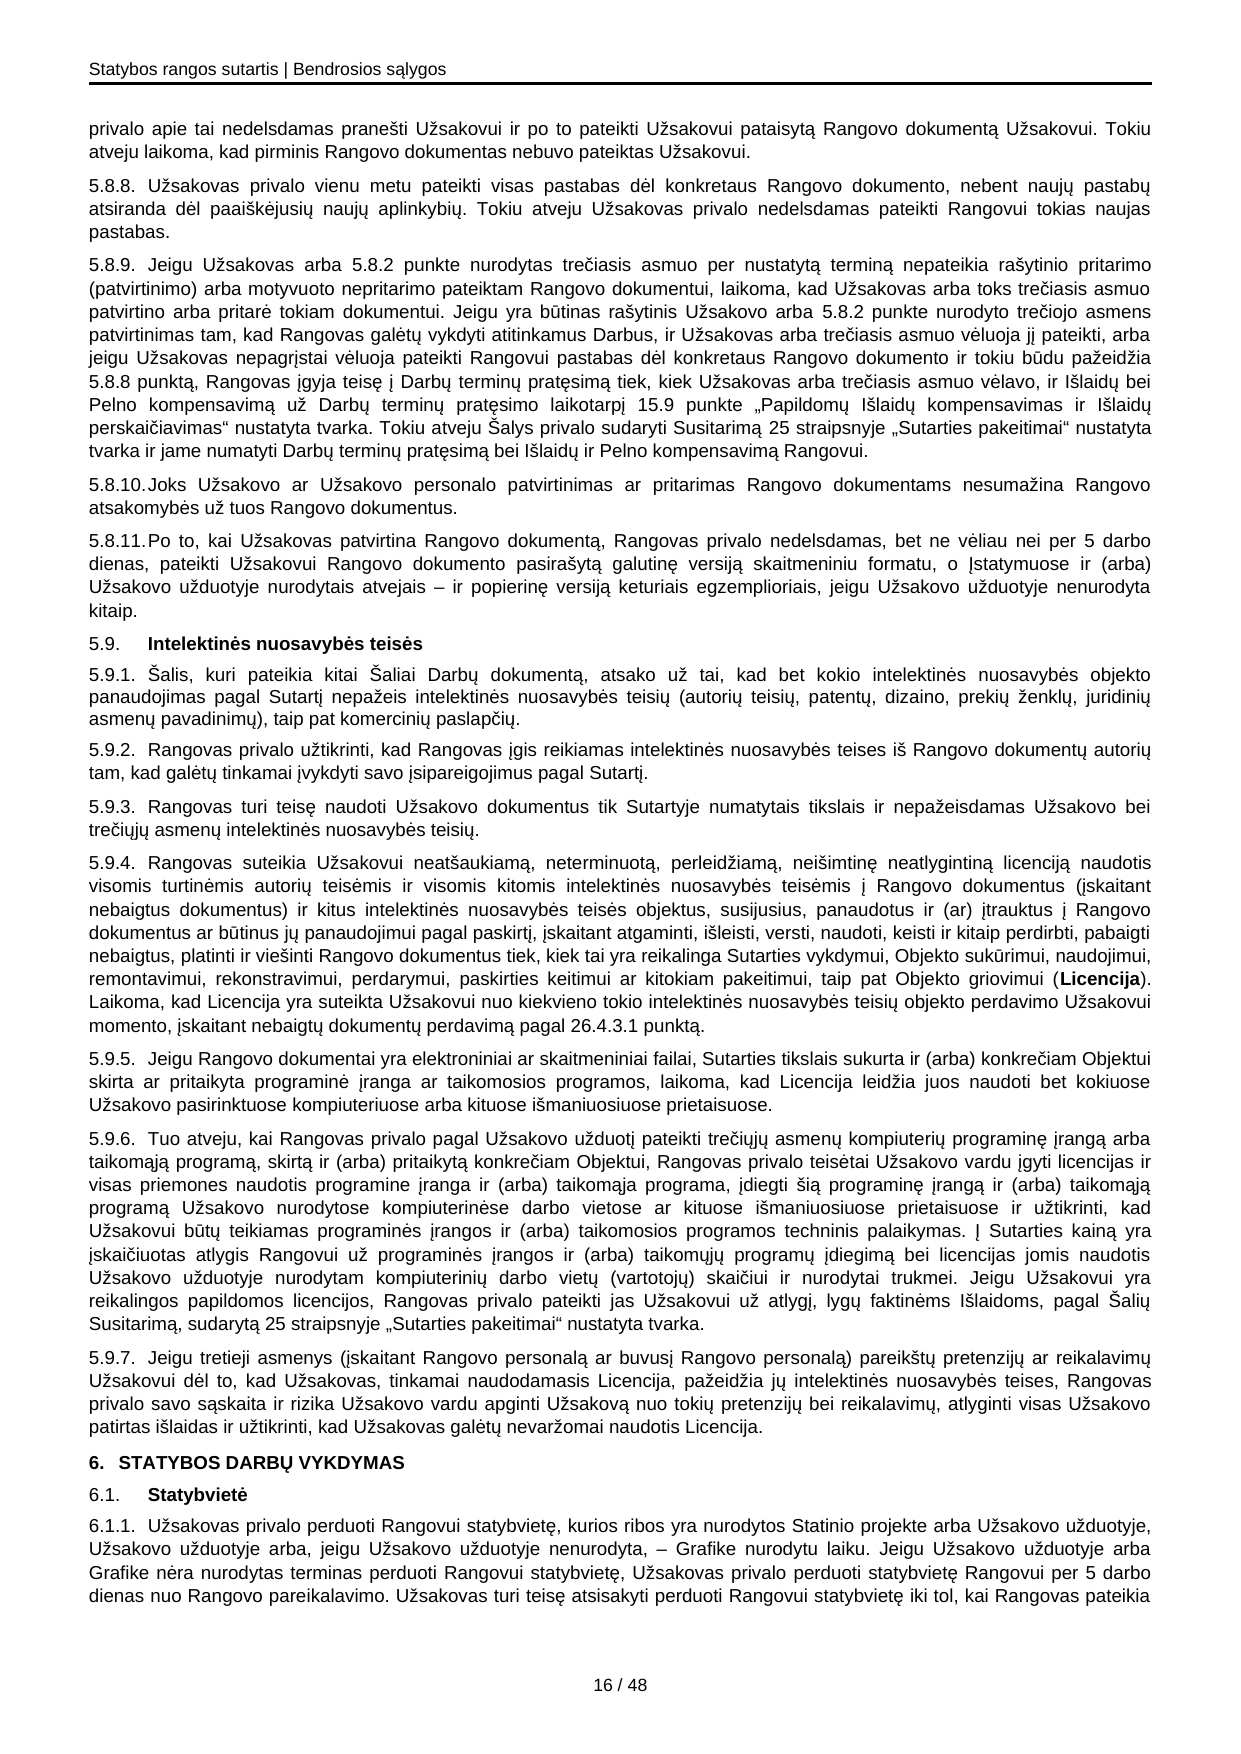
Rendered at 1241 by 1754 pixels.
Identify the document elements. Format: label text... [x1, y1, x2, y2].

list Užsakovas privalo vienu metu pateikti visas pastabas dėl konkretaus Rangovo dokumento, nebent naujų pastabų atsiranda dėl paaiškėjusių naujų aplinkybių. Tokiu atveju Užsakovas privalo nedelsdamas pateikti Rangovui tokias naujas pastabas. [89, 174, 1152, 243]
list Jeigu Rangovo dokumentai yra elektroniniai ar skaitmeniniai failai, Sutarties tikslais sukurta ir (arba) konkrečiam Objektui skirta ar pritaikyta programinė įranga ar taikomosios programos, laikoma, kad Licencija leidžia juos naudoti bet kokiuose Užsakovo pasirinktuose kompiuteriuose arba kituose išmaniuosiuose prietaisuose. [89, 1048, 1152, 1116]
list Jeigu Užsakovas arba 5.8.2 punkte nurodytas trečiasis asmuo per nustatytą terminą nepateikia rašytinio pritarimo (patvirtinimo) arba motyvuoto nepritarimo pateiktam Rangovo dokumentui, laikoma, kad Užsakovas arba toks trečiasis asmuo patvirtino arba pritarė tokiam dokumentui. Jeigu yra būtinas rašytinis Užsakovo arba 5.8.2 punkte nurodyto trečiojo asmens patvirtinimas tam, kad Rangovas galėtų vykdyti atitinkamus Darbus, ir Užsakovas arba trečiasis asmuo vėluoja jį pateikti, arba jeigu Užsakovas nepagrįstai vėluoja pateikti Rangovui pastabas dėl konkretaus Rangovo dokumento ir tokiu būdu pažeidžia 5.8.8 punktą, Rangovas įgyja teisę į Darbų terminų pratęsimą tiek, kiek Užsakovas arba trečiasis asmuo vėlavo, ir Išlaidų bei Pelno kompensavimą už Darbų terminų pratęsimo laikotarpį 15.9 punkte „Papildomų Išlaidų kompensavimas ir Išlaidų perskaičiavimas“ nustatyta tvarka. Tokiu atveju Šalys privalo sudaryti Susitarimą 25 straipsnyje „Sutarties pakeitimai“ nustatyta tvarka ir jame numatyti Darbų terminų pratęsimą bei Išlaidų ir Pelno kompensavimą Rangovui. [89, 254, 1152, 462]
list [89, 1515, 1152, 1606]
subtitle Statybos darbų vykdymas [89, 1452, 1152, 1473]
list Šalis, kuri pateikia kitai Šaliai Darbų dokumentą, atsako už tai, kad bet kokio intelektinės nuosavybės objekto panaudojimas pagal Sutartį nepažeis intelektinės nuosavybės teisių (autorių teisių, patentų, dizaino, prekių ženklų, juridinių asmenų pavadinimų), taip pat komercinių paslapčių. [89, 664, 1152, 729]
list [89, 118, 1152, 163]
list Rangovas privalo užtikrinti, kad Rangovas įgis reikiamas intelektinės nuosavybės teises iš Rangovo dokumentų autorių tam, kad galėtų tinkamai įvykdyti savo įsipareigojimus pagal Sutartį. [89, 739, 1152, 784]
subtitle Statybvietė [89, 1483, 1152, 1505]
list Jeigu tretieji asmenys (įskaitant Rangovo personalą ar buvusį Rangovo personalą) pareikštų pretenzijų ar reikalavimų Užsakovui dėl to, kad Užsakovas, tinkamai naudodamasis Licencija, pažeidžia jų intelektinės nuosavybės teises, Rangovas privalo savo sąskaita ir rizika Užsakovo vardu apginti Užsakovą nuo tokių pretenzijų bei reikalavimų, atlyginti visas Užsakovo patirtas išlaidas ir užtikrinti, kad Užsakovas galėtų nevaržomai naudotis Licencija. [89, 1346, 1152, 1438]
list Tuo atveju, kai Rangovas privalo pagal Užsakovo užduotį pateikti trečiųjų asmenų kompiuterių programinę įrangą arba taikomąją programą, skirtą ir (arba) pritaikytą konkrečiam Objektui, Rangovas privalo teisėtai Užsakovo vardu įgyti licencijas ir visas priemones naudotis programine įranga ir (arba) taikomąja programa, įdiegti šią programinę įrangą ir (arba) taikomąją programą Užsakovo nurodytose kompiuterinėse darbo vietose ar kituose išmaniuosiuose prietaisuose ir užtikrinti, kad Užsakovui būtų teikiamas programinės įrangos ir (arba) taikomosios programos techninis palaikymas. Į Sutarties kainą yra įskaičiuotas atlygis Rangovui už programinės įrangos ir (arba) taikomųjų programų įdiegimą bei licencijas jomis naudotis Užsakovo užduotyje nurodytam kompiuterinių darbo vietų (vartotojų) skaičiui ir nurodytai trukmei. Jeigu Užsakovui yra reikalingos papildomos licencijos, Rangovas privalo pateikti jas Užsakovui už atlygį, lygų faktinėms Išlaidoms, pagal Šalių Susitarimą, sudarytą 25 straipsnyje „Sutarties pakeitimai“ nustatyta tvarka. [89, 1127, 1152, 1335]
list Po to, kai Užsakovas patvirtina Rangovo dokumentą, Rangovas privalo nedelsdamas, bet ne vėliau nei per 5 darbo dienas, pateikti Užsakovui Rangovo dokumento pasirašytą galutinę versiją skaitmeniniu formatu, o Įstatymuose ir (arba) Užsakovo užduotyje nurodytais atvejais – ir popierinę versiją keturiais egzemplioriais, jeigu Užsakovo užduotyje nenurodyta kitaip. [89, 530, 1152, 621]
list Rangovas suteikia Užsakovui neatšaukiamą, neterminuotą, perleidžiamą, neišimtinę neatlygintiną licenciją naudotis visomis turtinėmis autorių teisėmis ir visomis kitomis intelektinės nuosavybės teisėmis į Rangovo dokumentus (įskaitant nebaigtus dokumentus) ir kitus intelektinės nuosavybės teisės objektus, susijusius, panaudotus ir (ar) įtrauktus į Rangovo dokumentus ar būtinus jų panaudojimui pagal paskirtį, įskaitant atgaminti, išleisti, versti, naudoti, keisti ir kitaip perdirbti, pabaigti nebaigtus, platinti ir viešinti Rangovo dokumentus tiek, kiek tai yra reikalinga Sutarties vykdymui, Objekto sukūrimui, naudojimui, remontavimui, rekonstravimui, perdarymui, paskirties keitimui ar kitokiam pakeitimui, taip pat Objekto griovimui (Licencija). Laikoma, kad Licencija yra suteikta Užsakovui nuo kiekvieno tokio intelektinės nuosavybės teisių objekto perdavimo Užsakovui momento, įskaitant nebaigtų dokumentų perdavimą pagal 26.4.3.1 punktą. [89, 852, 1152, 1036]
list Joks Užsakovo ar Užsakovo personalo patvirtinimas ar pritarimas Rangovo dokumentams nesumažina Rangovo atsakomybės už tuos Rangovo dokumentus. [89, 473, 1152, 518]
list Rangovas turi teisę naudoti Užsakovo dokumentus tik Sutartyje numatytais tikslais ir nepažeisdamas Užsakovo bei trečiųjų asmenų intelektinės nuosavybės teisių. [89, 795, 1152, 840]
subtitle Intelektinės nuosavybės teisės [89, 633, 1152, 654]
